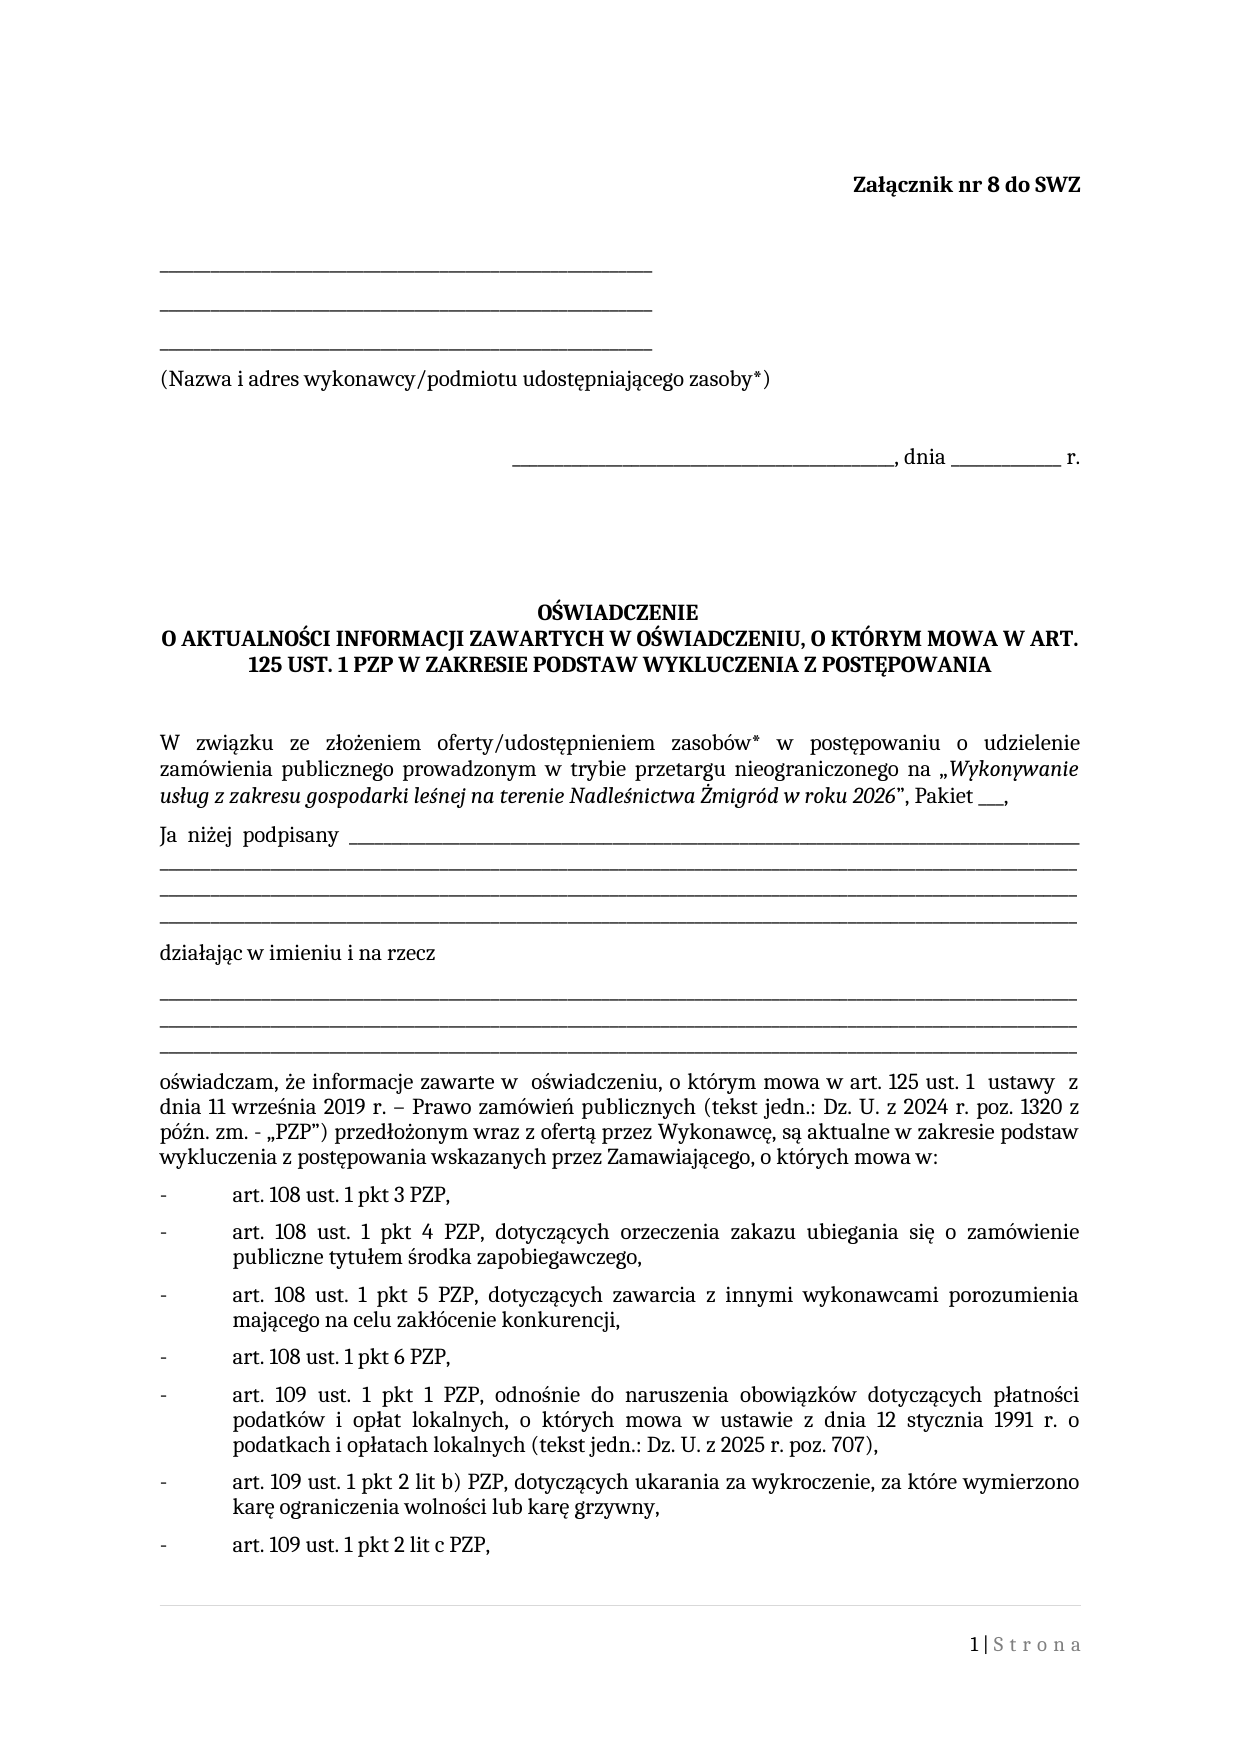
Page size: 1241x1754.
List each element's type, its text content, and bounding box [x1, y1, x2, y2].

text - art. 109 ust. 1 pkt 2 lit c PZP, [159, 1532, 1081, 1557]
text działając w imieniu i na rzecz [159, 939, 1081, 966]
text - art. 109 ust. 1 pkt 1 PZP, odnośnie do naruszenia obowiązków dotyczących płatności podatków i opłat lokalnych, o których mowa w ustawie z dnia 12 stycznia 1991 r. o podatkach i opłatach lokalnych (tekst jedn.: Dz. U. z 2025 r. poz. 707), [159, 1382, 1081, 1457]
text ____________________________________________________________________________________________________________________________________________________________________________________________________________________________________________________________________________________________________________________________________ [159, 978, 1081, 1057]
text OŚWIADCZENIE O AKTUALNOŚCI INFORMACJI ZAWARTYCH W OŚWIADCZENIU, O KTÓRYM MOWA W ART. 125 UST. 1 PZP W ZAKRESIE PODSTAW WYKLUCZENIA Z POSTĘPOWANIA [159, 599, 1081, 678]
text Ja niżej podpisany ______________________________________________________________________________________ ____________________________________________________________________________________________________________________________________________________________________________________________________________________________________________________________________________________________________________________________________ [159, 821, 1081, 927]
text oświadczam, że informacje zawarte w oświadczeniu, o którym mowa w art. 125 ust. 1 ustawy z dnia 11 września 2019 r. – Prawo zamówień publicznych (tekst jedn.: Dz. U. z 2024 r. poz. 1320 z późn. zm. - „PZP”) przedłożonym wraz z ofertą przez Wykonawcę, są aktualne w zakresie podstaw wykluczenia z postępowania wskazanych przez Zamawiającego, o których mowa w: [159, 1070, 1081, 1170]
text __________________________________________________________ [159, 327, 1081, 354]
text __________________________________________________________ [159, 250, 1081, 276]
text _____________________________________________, dnia _____________ r. [159, 444, 1081, 470]
text __________________________________________________________ [159, 288, 1081, 315]
text - art. 108 ust. 1 pkt 4 PZP, dotyczących orzeczenia zakazu ubiegania się o zamówienie publiczne tytułem środka zapobiegawczego, [159, 1220, 1081, 1270]
text - art. 108 ust. 1 pkt 3 PZP, [159, 1182, 1081, 1207]
text Załącznik nr 8 do SWZ [159, 172, 1081, 198]
text - art. 108 ust. 1 pkt 6 PZP, [159, 1345, 1081, 1370]
text - art. 109 ust. 1 pkt 2 lit b) PZP, dotyczących ukarania za wykroczenie, za które wymierzono karę ograniczenia wolności lub karę grzywny, [159, 1470, 1081, 1520]
text - art. 108 ust. 1 pkt 5 PZP, dotyczących zawarcia z innymi wykonawcami porozumienia mającego na celu zakłócenie konkurencji, [159, 1282, 1081, 1332]
text (Nazwa i adres wykonawcy/podmiotu udostępniającego zasoby*) [159, 366, 1081, 393]
text W związku ze złożeniem oferty/udostępnieniem zasobów* w postępowaniu o udzielenie zamówienia publicznego prowadzonym w trybie przetargu nieograniczonego na „Wykonywanie usług z zakresu gospodarki leśnej na terenie Nadleśnictwa Żmigród w roku 2026”, Pakiet ___, [159, 730, 1081, 809]
